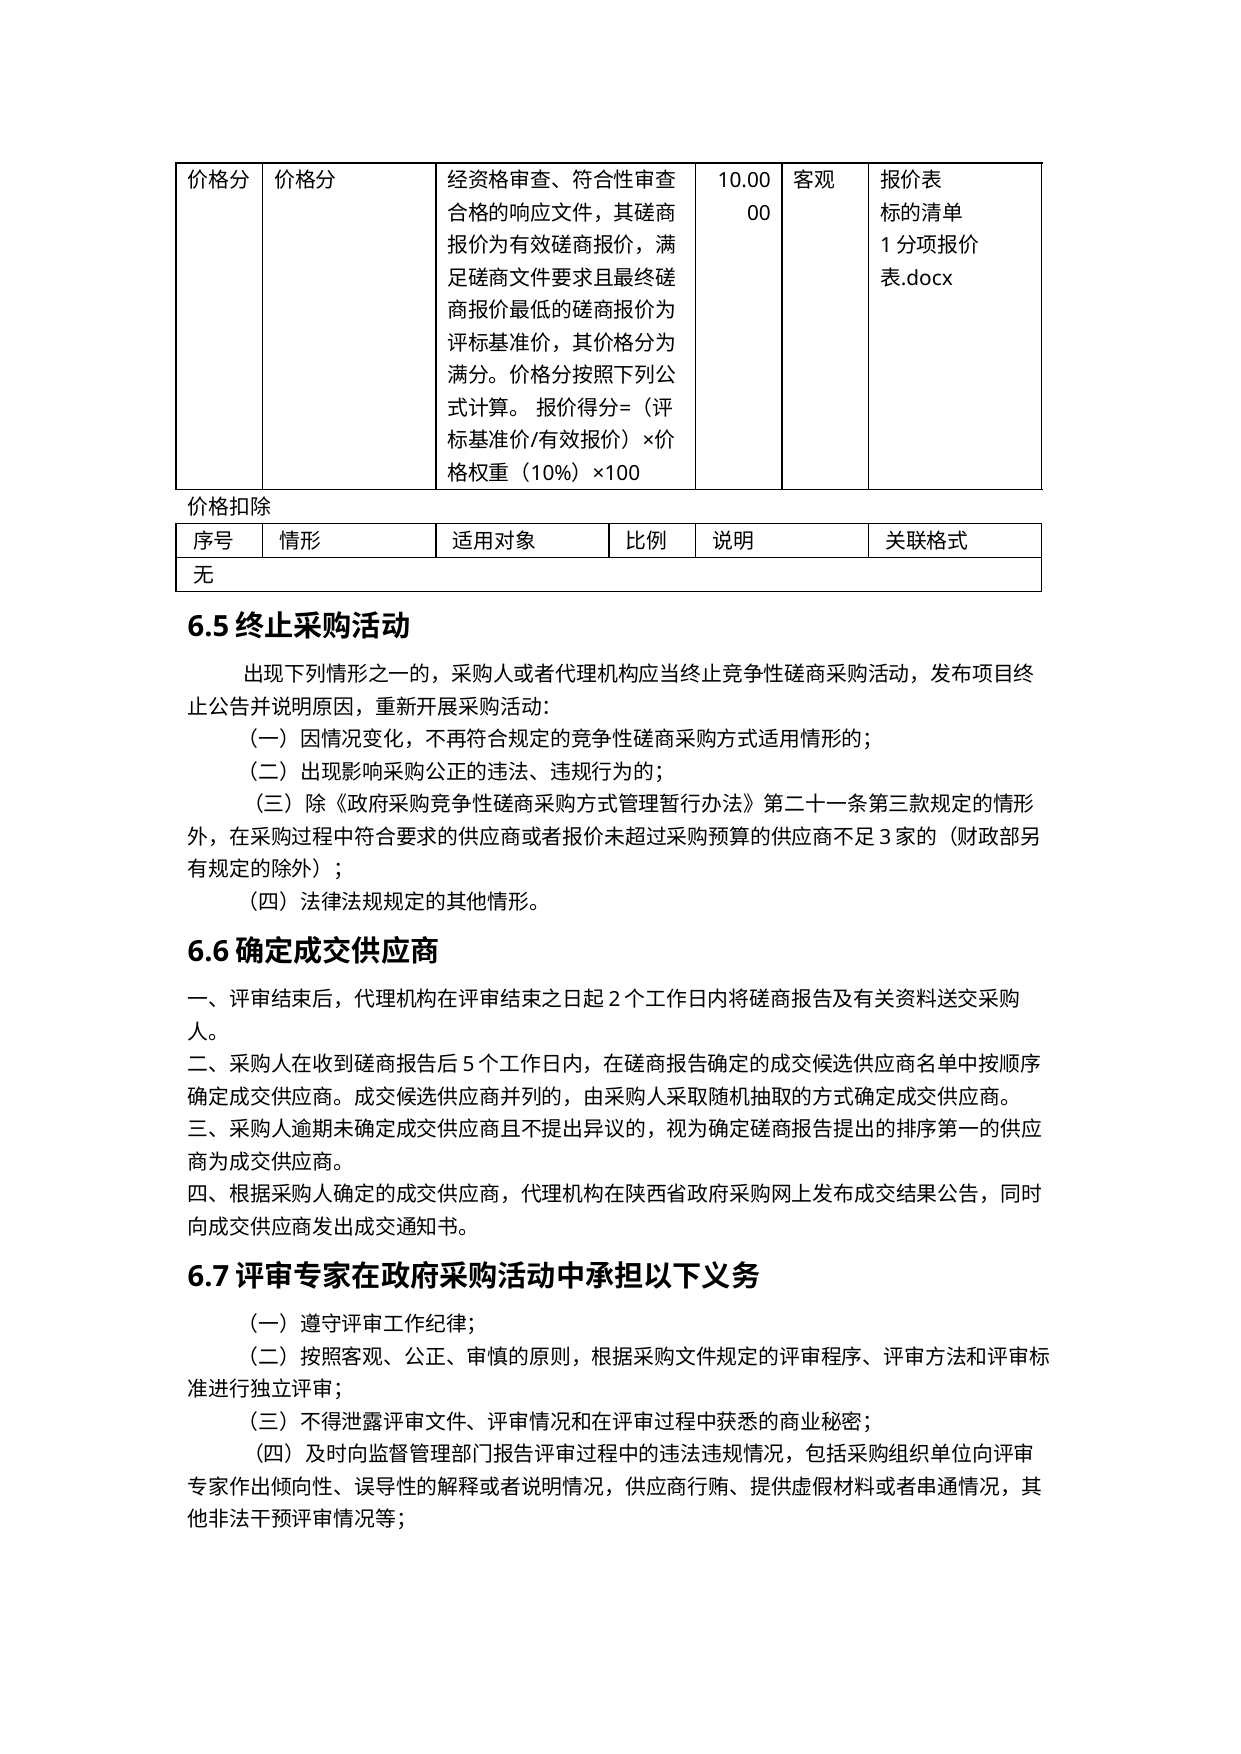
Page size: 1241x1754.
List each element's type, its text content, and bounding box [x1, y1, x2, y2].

text （四）法律法规规定的其他情形。 [187, 885, 1053, 917]
table_header 关联格式 [869, 524, 1041, 557]
text （一）因情况变化，不再符合规定的竞争性磋商采购方式适用情形的； [187, 722, 1053, 755]
table_cell 10.0000 [696, 164, 781, 488]
text （三）除《政府采购竞争性磋商采购方式管理暂行办法》第二十一条第三款规定的情形外，在采购过程中符合要求的供应商或者报价未超过采购预算的供应商不足3家的（财政部另有规定的除外）； [187, 787, 1053, 885]
table_header 情形 [263, 524, 435, 557]
text 二、采购人在收到磋商报告后5个工作日内，在磋商报告确定的成交候选供应商名单中按顺序确定成交供应商。成交候选供应商并列的，由采购人采取随机抽取的方式确定成交供应商。 [187, 1047, 1053, 1112]
table_cell 报价表 标的清单 1分项报价表.docx [869, 164, 1041, 488]
table_cell 经资格审查、符合性审查合格的响应文件，其磋商报价为有效磋商报价，满足磋商文件要求且最终磋商报价最低的磋商报价为评标基准价，其价格分为满分。价格分按照下列公式计算。 报价得分=（评标基准价/有效报价）×价格权重（10%）×100 [437, 164, 695, 488]
table_header 序号 [177, 524, 262, 557]
table_cell 价格分 [177, 164, 262, 488]
text （二）按照客观、公正、审慎的原则，根据采购文件规定的评审程序、评审方法和评审标准进行独立评审； [187, 1340, 1053, 1405]
text 四、根据采购人确定的成交供应商，代理机构在陕西省政府采购网上发布成交结果公告，同时向成交供应商发出成交通知书。 [187, 1177, 1053, 1242]
table_header 适用对象 [437, 524, 608, 557]
text （四）及时向监督管理部门报告评审过程中的违法违规情况，包括采购组织单位向评审专家作出倾向性、误导性的解释或者说明情况，供应商行贿、提供虚假材料或者串通情况，其他非法干预评审情况等； [187, 1437, 1053, 1535]
table_header 比例 [610, 524, 695, 557]
text 出现下列情形之一的，采购人或者代理机构应当终止竞争性磋商采购活动，发布项目终止公告并说明原因，重新开展采购活动： [187, 657, 1053, 722]
text （一）遵守评审工作纪律； [187, 1307, 1053, 1340]
text 6.5终止采购活动 [187, 592, 1053, 657]
text 价格扣除 [187, 490, 1053, 523]
text （二）出现影响采购公正的违法、违规行为的； [187, 755, 1053, 787]
text （三）不得泄露评审文件、评审情况和在评审过程中获悉的商业秘密； [187, 1405, 1053, 1437]
table_cell 无 [177, 558, 1041, 591]
table_cell 客观 [783, 164, 868, 488]
text 6.7评审专家在政府采购活动中承担以下义务 [187, 1242, 1053, 1307]
text 6.6确定成交供应商 [187, 917, 1053, 982]
table_header 说明 [696, 524, 868, 557]
text 一、评审结束后，代理机构在评审结束之日起2个工作日内将磋商报告及有关资料送交采购人。 [187, 982, 1053, 1047]
table_cell 价格分 [263, 164, 435, 488]
text 三、采购人逾期未确定成交供应商且不提出异议的，视为确定磋商报告提出的排序第一的供应商为成交供应商。 [187, 1112, 1053, 1177]
